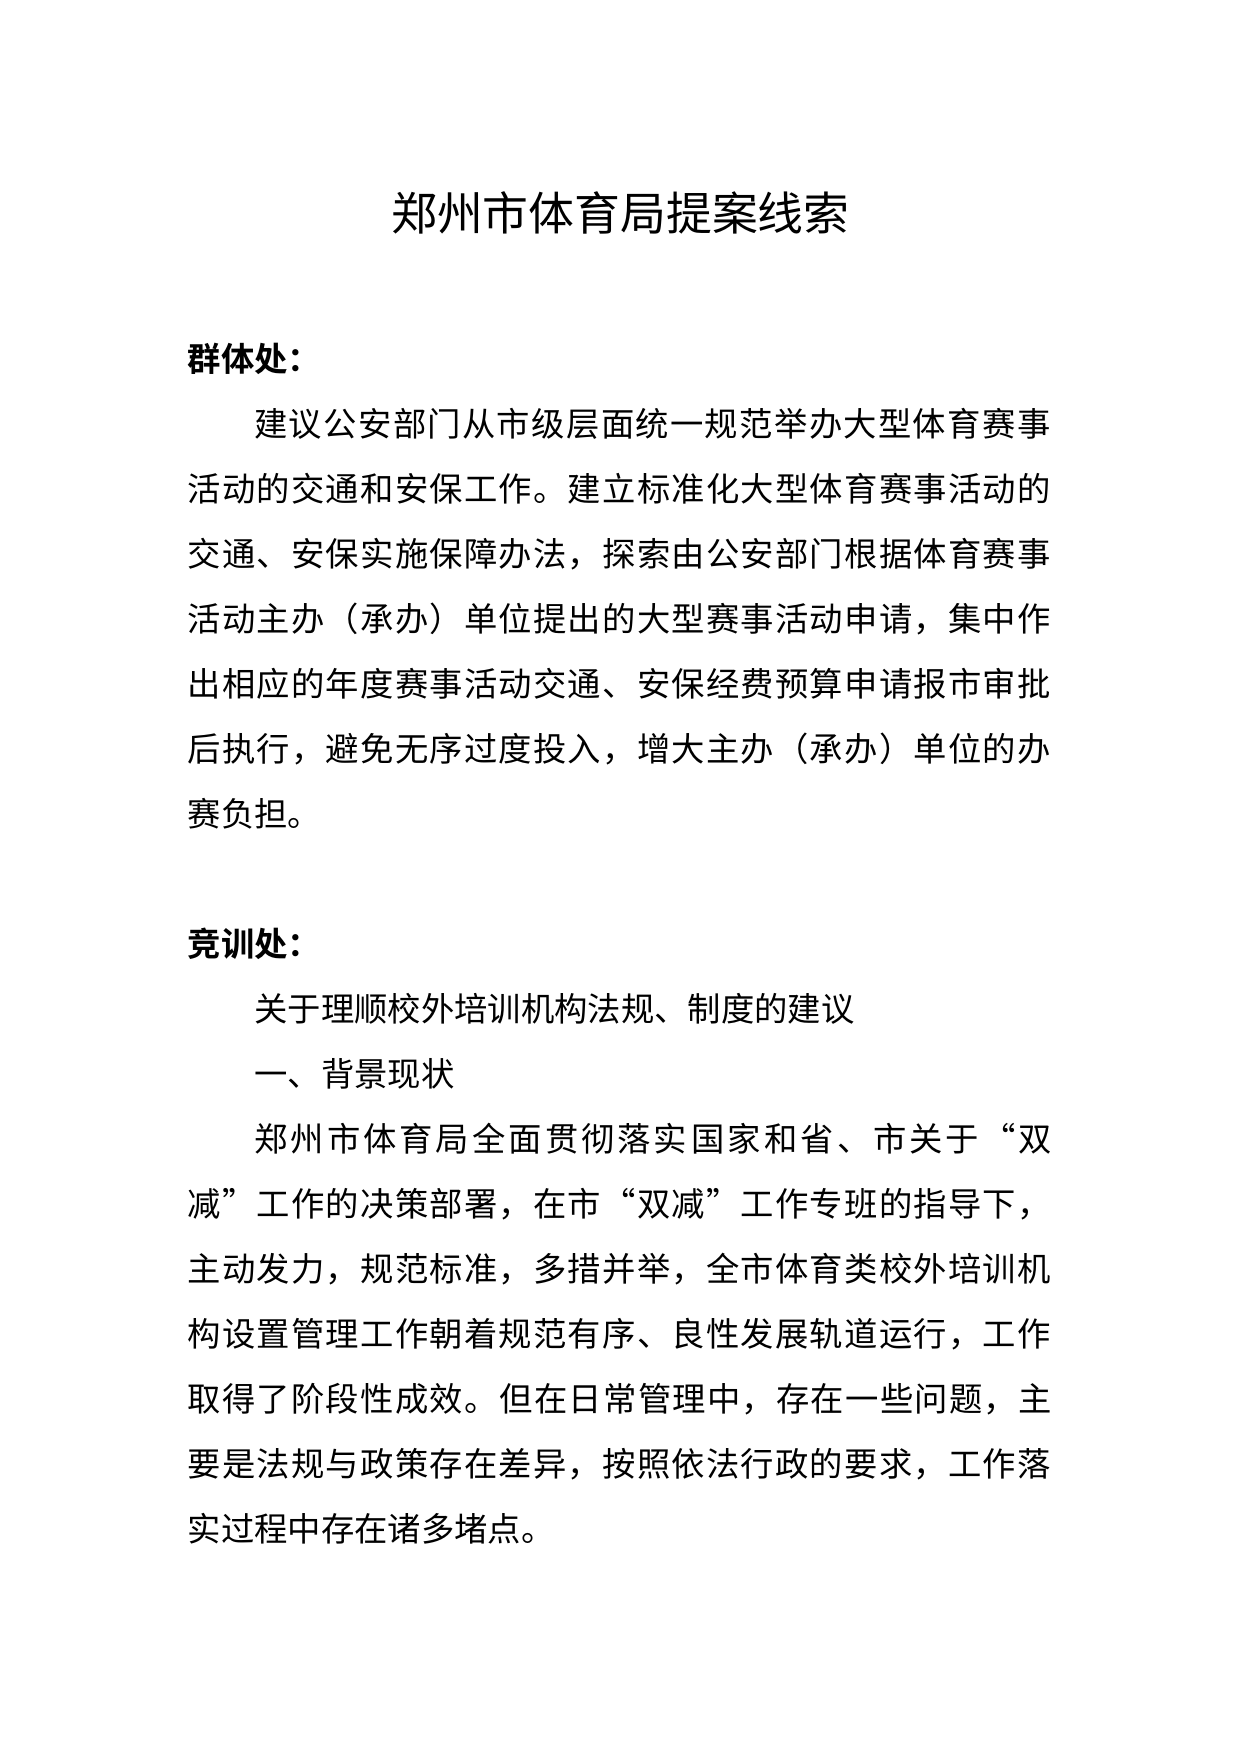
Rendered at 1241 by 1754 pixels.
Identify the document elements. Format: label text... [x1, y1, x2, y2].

text 郑州市体育局提案线索 [187, 162, 1053, 259]
text 建议公安部门从市级层面统一规范举办大型体育赛事活动的交通和安保工作。建立标准化大型体育赛事活动的交通、安保实施保障办法，探索由公安部门根据体育赛事活动主办（承办）单位提出的大型赛事活动申请，集中作出相应的年度赛事活动交通、安保经费预算申请报市审批后执行，避免无序过度投入，增大主办（承办）单位的办赛负担。 [187, 389, 1053, 844]
text 群体处： [187, 324, 1053, 389]
list 背景现状 [187, 1039, 1053, 1104]
text 竞训处： [187, 909, 1053, 974]
list 郑州市体育局全面贯彻落实国家和省、市关于“双减”工作的决策部署，在市“双减”工作专班的指导下，主动发力，规范标准，多措并举，全市体育类校外培训机构设置管理工作朝着规范有序、良性发展轨道运行，工作取得了阶段性成效。但在日常管理中，存在一些问题，主要是法规与政策存在差异，按照依法行政的要求，工作落实过程中存在诸多堵点。 [187, 1104, 1053, 1559]
list 关于理顺校外培训机构法规、制度的建议 [187, 974, 1053, 1039]
